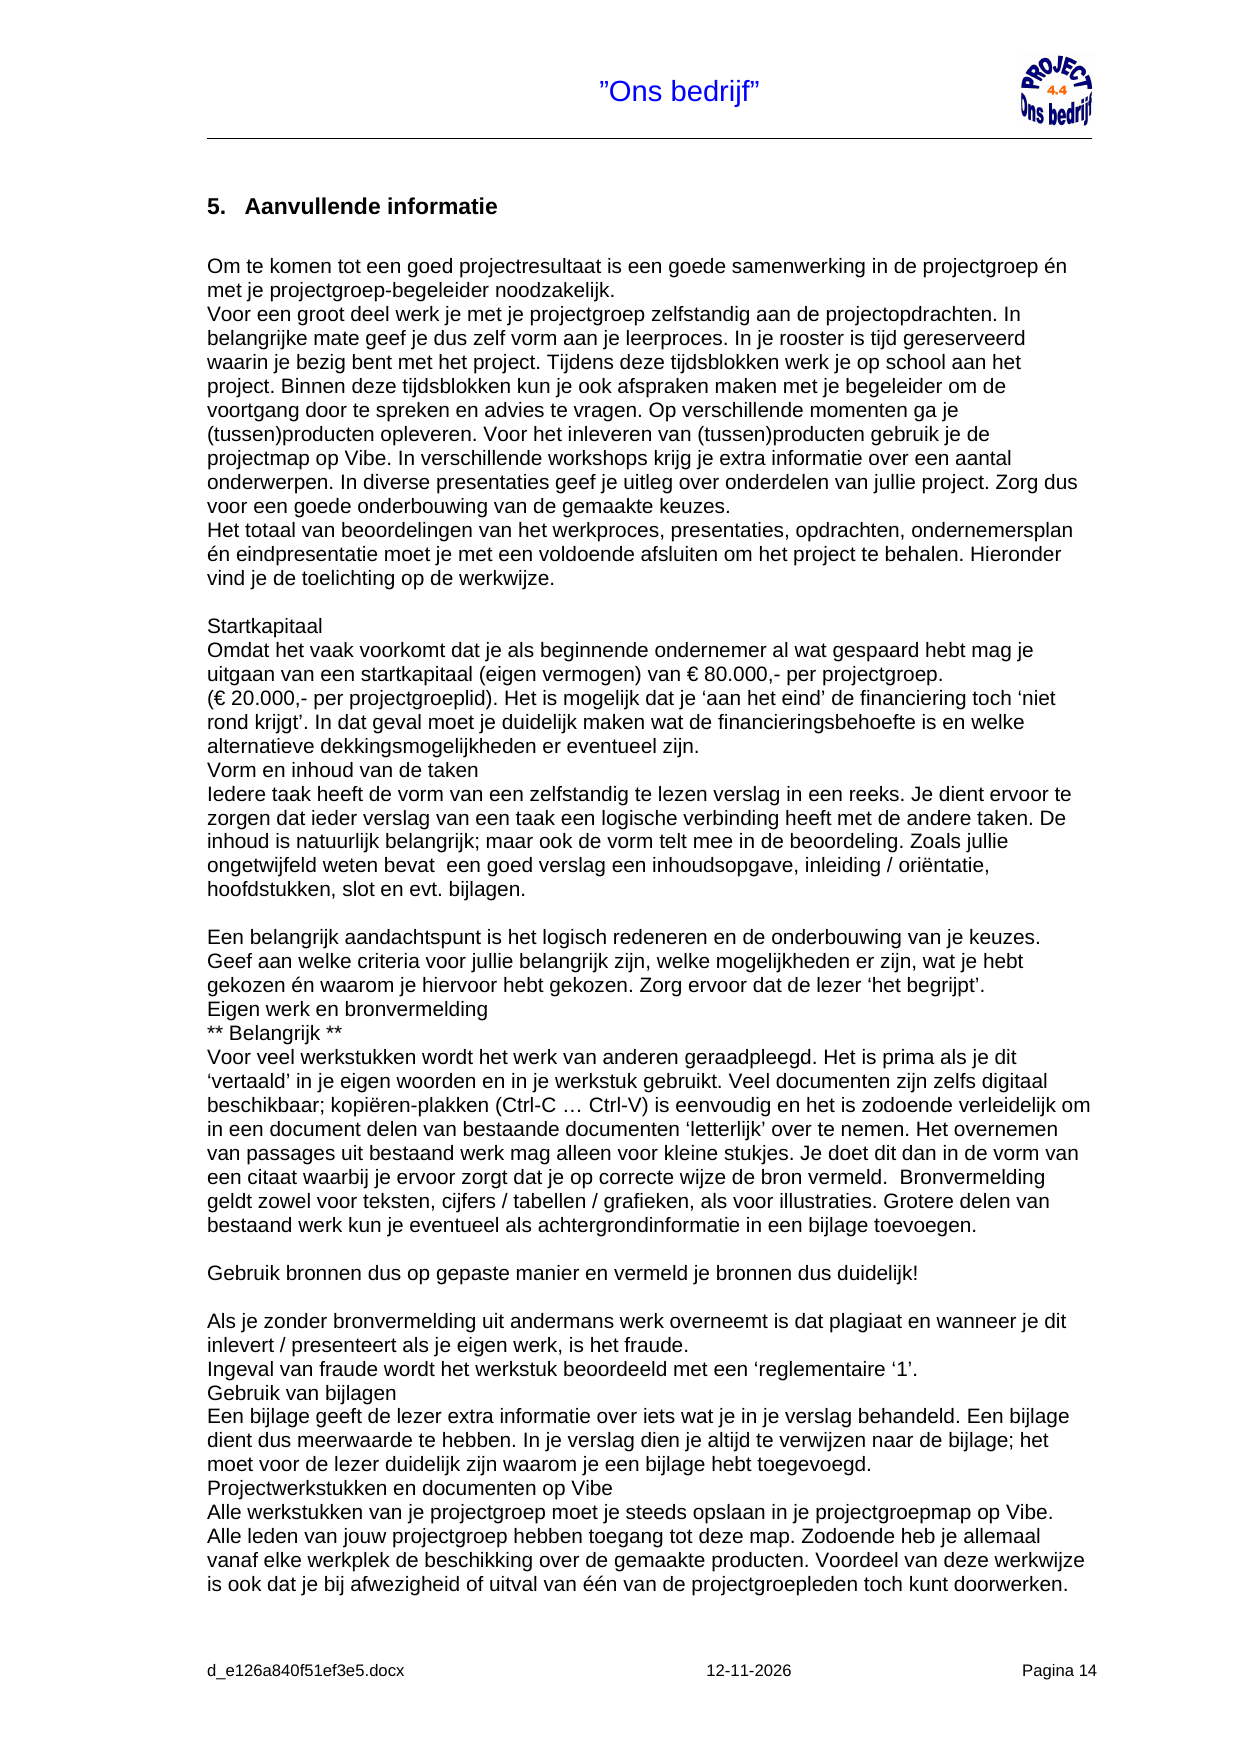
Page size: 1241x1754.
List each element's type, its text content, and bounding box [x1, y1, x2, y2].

text Een bijlage geeft de lezer extra informatie over iets wat je in je verslag behandeld. Een bijlage dient dus meerwaarde te hebben. In je verslag dien je altijd te verwijzen naar de bijlage; het moet voor de lezer duidelijk zijn waarom je een bijlage hebt toegevoegd. [207, 1404, 1092, 1476]
text Vorm en inhoud van de taken [207, 757, 1092, 781]
text Iedere taak heeft de vorm van een zelfstandig te lezen verslag in een reeks. Je dient ervoor te zorgen dat ieder verslag van een taak een logische verbinding heeft met de andere taken. De inhoud is natuurlijk belangrijk; maar ook de vorm telt mee in de beoordeling. Zoals jullie ongetwijfeld weten bevat een goed verslag een inhoudsopgave, inleiding / oriëntatie, hoofdstukken, slot en evt. bijlagen. [207, 781, 1092, 901]
text Alle werkstukken van je projectgroep moet je steeds opslaan in je projectgroepmap op Vibe. Alle leden van jouw projectgroep hebben toegang tot deze map. Zodoende heb je allemaal vanaf elke werkplek de beschikking over de gemaakte producten. Voordeel van deze werkwijze is ook dat je bij afwezigheid of uitval van één van de projectgroepleden toch kunt doorwerken. [207, 1500, 1092, 1596]
text (€ 20.000,- per projectgroeplid). Het is mogelijk dat je ‘aan het eind’ de financiering toch ‘niet rond krijgt’. In dat geval moet je duidelijk maken wat de financieringsbehoefte is en welke alternatieve dekkingsmogelijkheden er eventueel zijn. [207, 686, 1092, 757]
text Het totaal van beoordelingen van het werkproces, presentaties, opdrachten, ondernemersplan én eindpresentatie moet je met een voldoende afsluiten om het project te behalen. Hieronder vind je de toelichting op de werkwijze. [207, 518, 1092, 590]
text Gebruik bronnen dus op gepaste manier en vermeld je bronnen dus duidelijk! [207, 1261, 1092, 1284]
text Startkapitaal [207, 614, 1092, 638]
text Om te komen tot een goed projectresultaat is een goede samenwerking in de projectgroep én met je projectgroep-begeleider noodzakelijk. [207, 254, 1092, 302]
text Eigen werk en bronvermelding [207, 997, 1092, 1021]
text Omdat het vaak voorkomt dat je als beginnende ondernemer al wat gespaard hebt mag je uitgaan van een startkapitaal (eigen vermogen) van € 80.000,- per projectgroep. [207, 638, 1092, 686]
text Gebruik van bijlagen [207, 1380, 1092, 1404]
text Projectwerkstukken en documenten op Vibe [207, 1476, 1092, 1500]
text Ingeval van fraude wordt het werkstuk beoordeeld met een ‘reglementaire ‘1’. [207, 1356, 1092, 1380]
subtitle Aanvullende informatie [207, 193, 1092, 219]
text Voor een groot deel werk je met je projectgroep zelfstandig aan de projectopdrachten. In belangrijke mate geef je dus zelf vorm aan je leerproces. In je rooster is tijd gereserveerd waarin je bezig bent met het project. Tijdens deze tijdsblokken werk je op school aan het project. Binnen deze tijdsblokken kun je ook afspraken maken met je begeleider om de voortgang door te spreken en advies te vragen. Op verschillende momenten ga je (tussen)producten opleveren. Voor het inleveren van (tussen)producten gebruik je de projectmap op Vibe. In verschillende workshops krijg je extra informatie over een aantal onderwerpen. In diverse presentaties geef je uitleg over onderdelen van jullie project. Zorg dus voor een goede onderbouwing van de gemaakte keuzes. [207, 302, 1092, 518]
text ** Belangrijk ** [207, 1021, 1092, 1045]
text Voor veel werkstukken wordt het werk van anderen geraadpleegd. Het is prima als je dit ‘vertaald’ in je eigen woorden en in je werkstuk gebruikt. Veel documenten zijn zelfs digitaal beschikbaar; kopiëren-plakken (Ctrl-C … Ctrl-V) is eenvoudig en het is zodoende verleidelijk om in een document delen van bestaande documenten ‘letterlijk’ over te nemen. Het overnemen van passages uit bestaand werk mag alleen voor kleine stukjes. Je doet dit dan in de vorm van een citaat waarbij je ervoor zorgt dat je op correcte wijze de bron vermeld. Bronvermelding geldt zowel voor teksten, cijfers / tabellen / grafieken, als voor illustraties. Grotere delen van bestaand werk kun je eventueel als achtergrondinformatie in een bijlage toevoegen. [207, 1045, 1092, 1237]
picture [1017, 53, 1095, 128]
text Als je zonder bronvermelding uit andermans werk overneemt is dat plagiaat en wanneer je dit inlevert / presenteert als je eigen werk, is het fraude. [207, 1308, 1092, 1356]
text Geef aan welke criteria voor jullie belangrijk zijn, welke mogelijkheden er zijn, wat je hebt gekozen én waarom je hiervoor hebt gekozen. Zorg ervoor dat de lezer ‘het begrijpt’. [207, 949, 1092, 997]
text Een belangrijk aandachtspunt is het logisch redeneren en de onderbouwing van je keuzes. [207, 925, 1092, 949]
